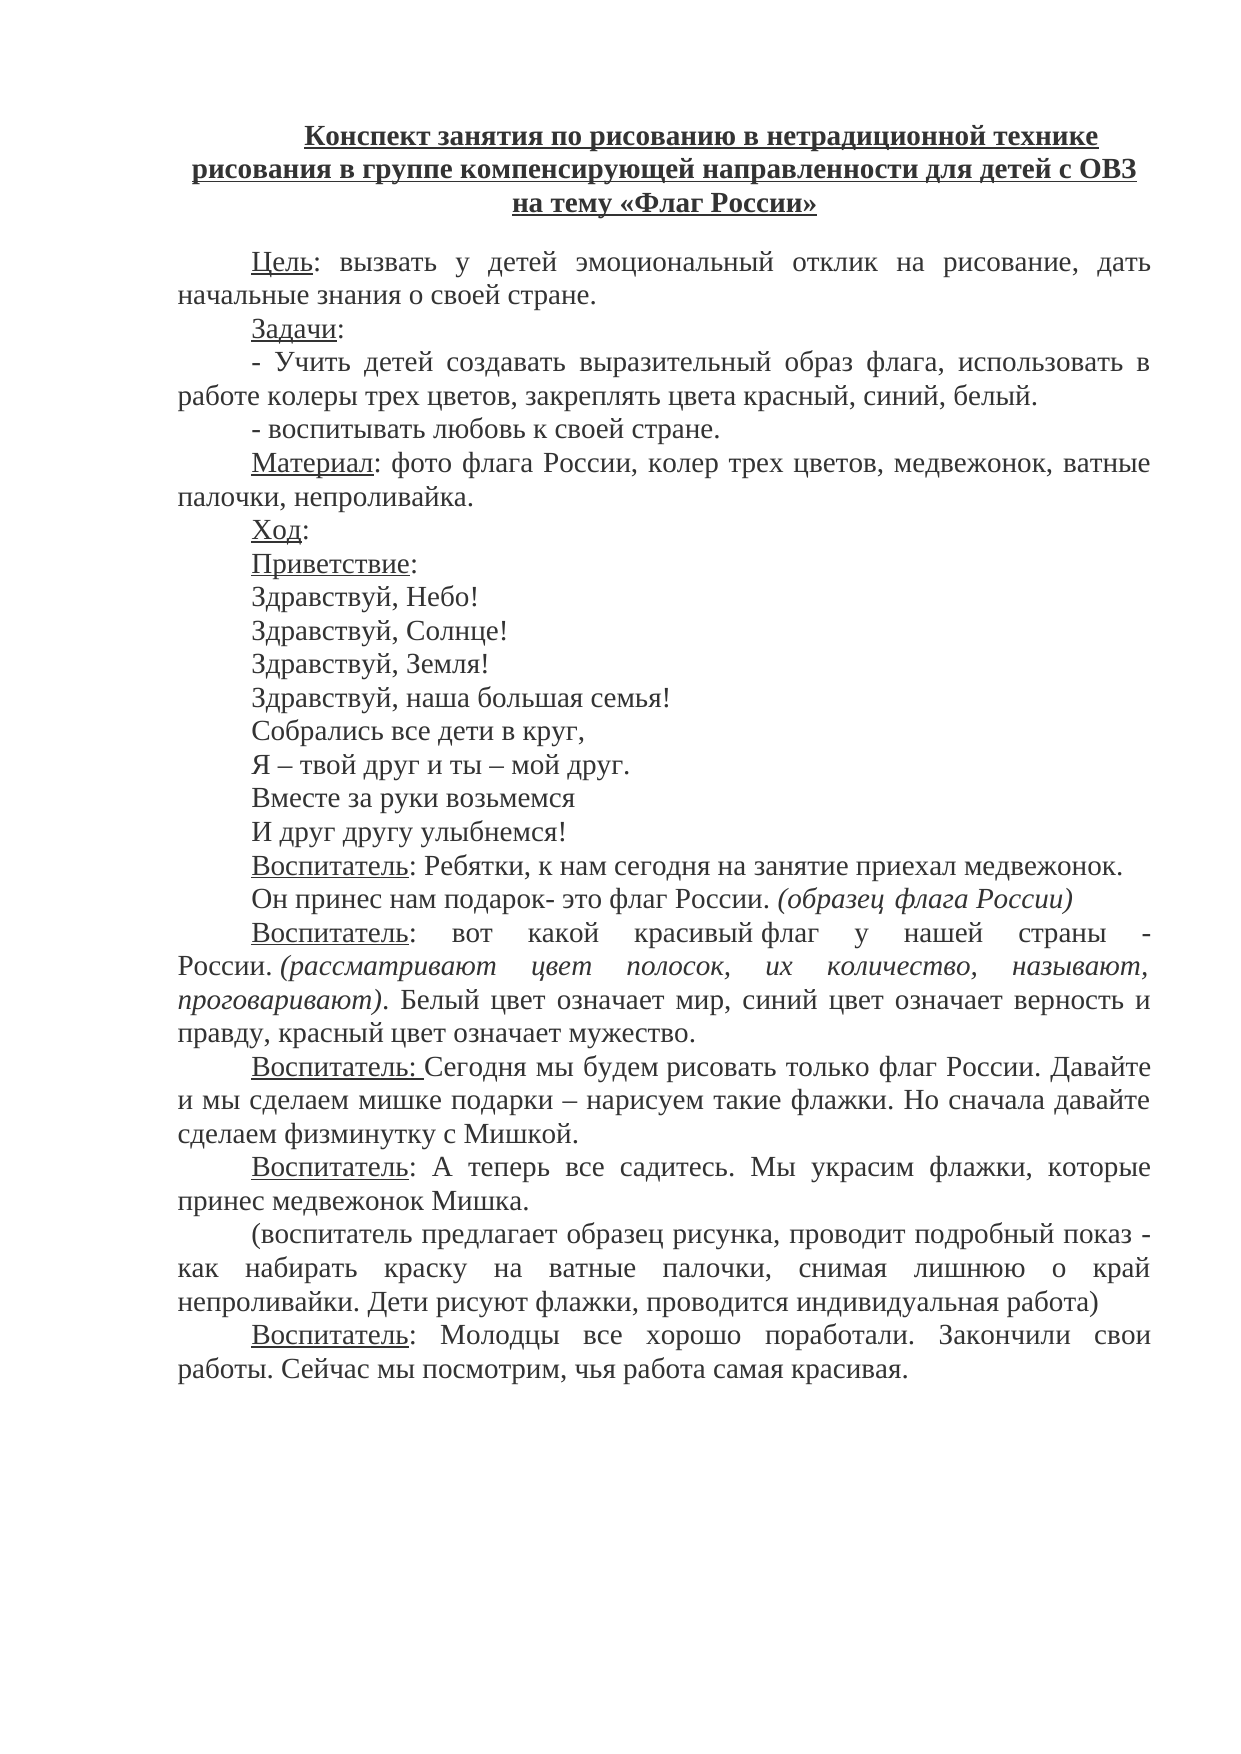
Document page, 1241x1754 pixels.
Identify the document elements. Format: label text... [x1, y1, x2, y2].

text Воспитатель: вот какой красивый флаг у нашей страны - России. (рассматривают цвет полосок, их количество, называют, проговаривают). Белый цвет означает мир, синий цвет означает верность и правду, красный цвет означает мужество. [177, 915, 1152, 1049]
text (воспитатель предлагает образец рисунка, проводит подробный показ - как набирать краску на ватные палочки, снимая лишнюю о край непроливайки. Дети рисуют флажки, проводится индивидуальная работа) [177, 1217, 1152, 1317]
text Здравствуй, Земля! [177, 646, 1152, 680]
text Воспитатель: Молодцы все хорошо поработали. Закончили свои работы. Сейчас мы посмотрим, чья работа самая красивая. [177, 1317, 1152, 1384]
text И друг другу улыбнемся! [177, 814, 1152, 848]
text Он принес нам подарок- это флаг России. (образец флага России) [177, 881, 1152, 915]
text Конспект занятия по рисованию в нетрадиционной технике рисования в группе компенсирующей направленности для детей с ОВЗ на тему «Флаг России» [177, 118, 1152, 219]
text Цель: вызвать у детей эмоциональный отклик на рисование, дать начальные знания о своей стране. [177, 244, 1152, 311]
text Задачи: [177, 311, 1152, 344]
text Здравствуй, Солнце! [177, 613, 1152, 646]
text Здравствуй, Небо! [177, 579, 1152, 613]
text Приветствие: [177, 546, 1152, 579]
text Воспитатель: Ребятки, к нам сегодня на занятие приехал медвежонок. [177, 848, 1152, 881]
text Вместе за руки возьмемся [177, 781, 1152, 814]
text Материал: фото флага России, колер трех цветов, медвежонок, ватные палочки, непроливайка. [177, 445, 1152, 512]
text - воспитывать любовь к своей стране. [177, 412, 1152, 445]
text Ход: [177, 512, 1152, 546]
text Воспитатель: А теперь все садитесь. Мы украсим флажки, которые принес медвежонок Мишка. [177, 1149, 1152, 1217]
text - Учить детей создавать выразительный образ флага, использовать в работе колеры трех цветов, закреплять цвета красный, синий, белый. [177, 344, 1152, 412]
text Здравствуй, наша большая семья! [177, 680, 1152, 713]
text Я – твой друг и ты – мой друг. [177, 747, 1152, 781]
text Собрались все дети в круг, [177, 713, 1152, 747]
text Воспитатель: Сегодня мы будем рисовать только флаг России. Давайте и мы сделаем мишке подарки – нарисуем такие флажки. Но сначала давайте сделаем физминутку с Мишкой. [177, 1049, 1152, 1149]
